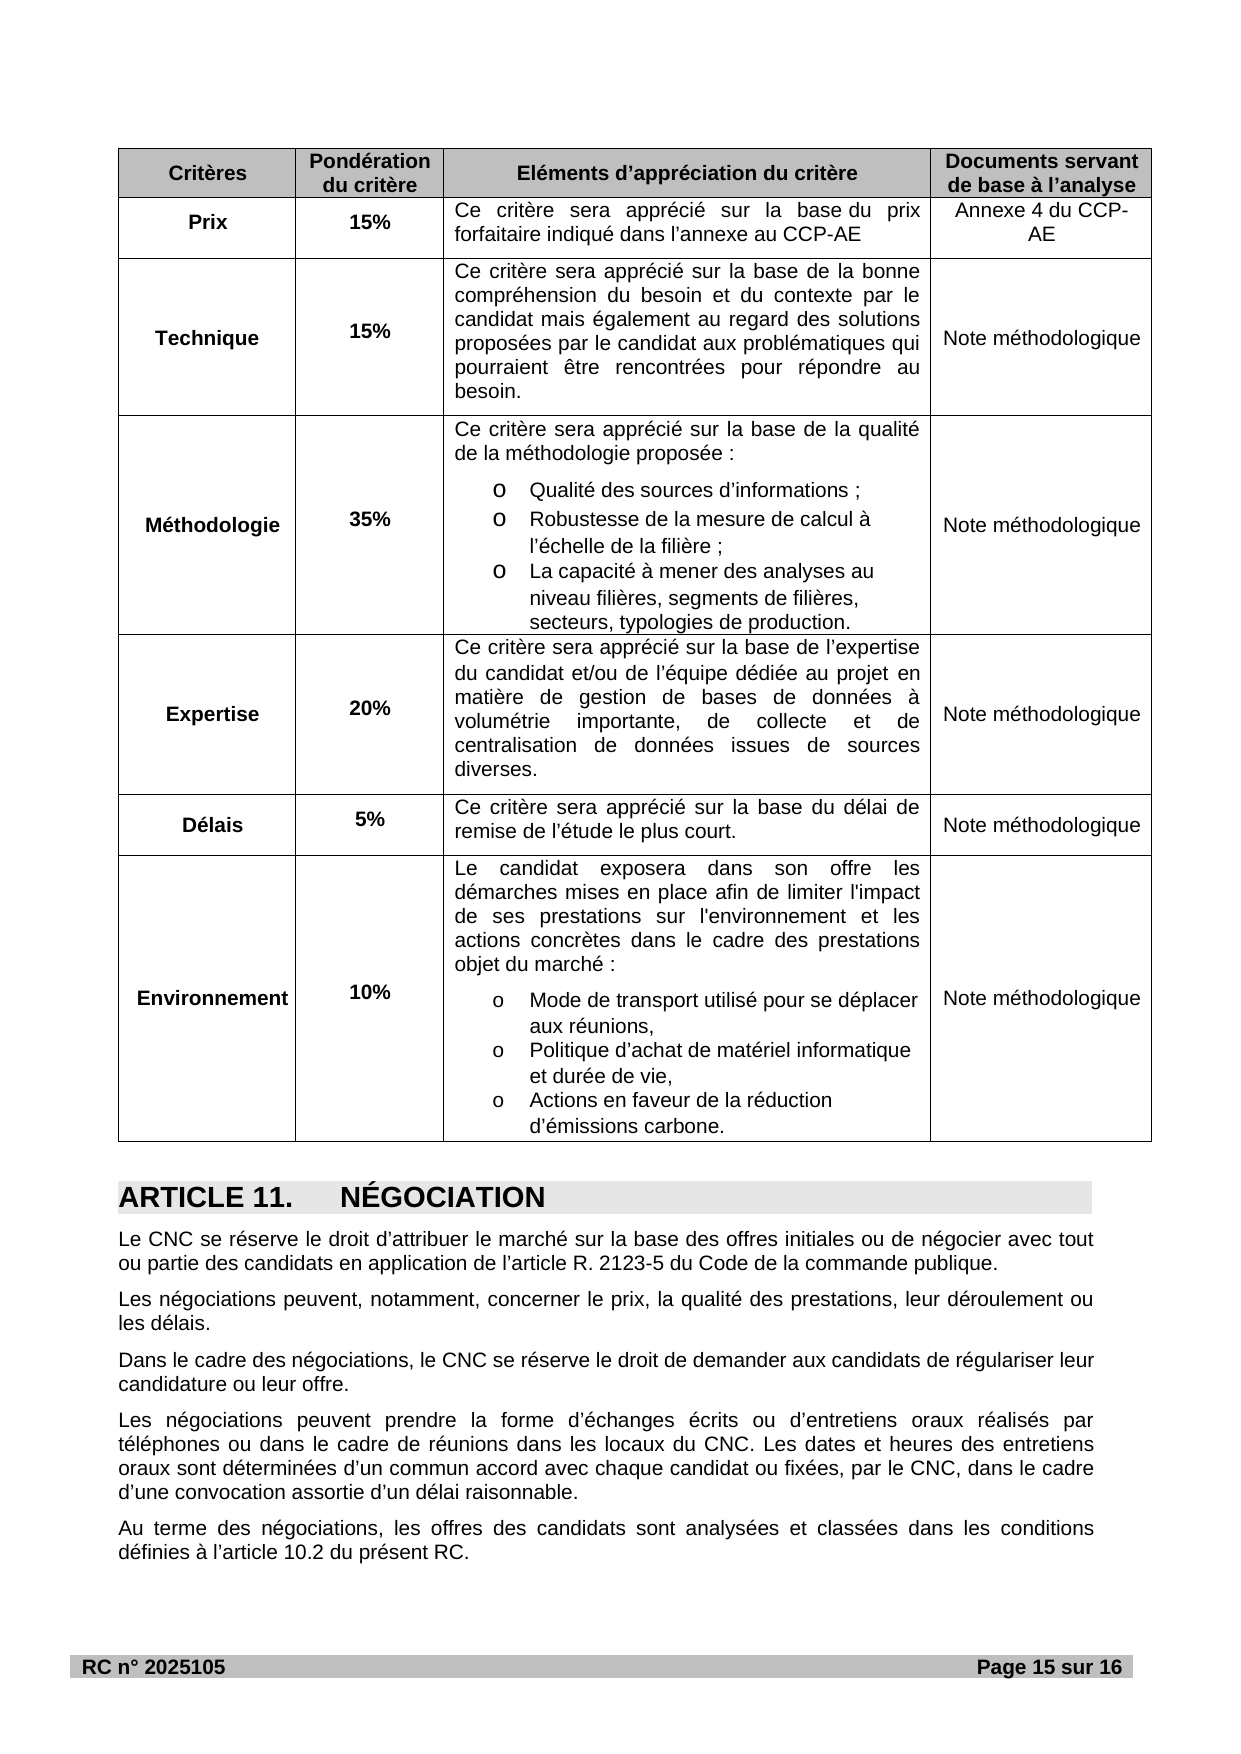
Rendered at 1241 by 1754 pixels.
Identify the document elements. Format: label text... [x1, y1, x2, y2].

table_cell 15% [296, 259, 443, 415]
table_cell 5% [296, 795, 443, 855]
table_cell Ce critère sera apprécié sur la base de la bonne compréhension du besoin et du contexte par le candidat mais également au regard des solutions proposées par le candidat aux problématiques qui pourraient être rencontrées pour répondre au besoin. [444, 259, 930, 415]
list Négociation [118, 1181, 1092, 1214]
table_cell Note méthodologique [931, 259, 1151, 415]
table_cell Délais [119, 795, 295, 855]
table_cell 10% [296, 856, 443, 1141]
table_cell Note méthodologique [931, 635, 1151, 793]
table_cell 35% [296, 416, 443, 634]
table_cell Note méthodologique [931, 795, 1151, 855]
table_cell Ce critère sera apprécié sur la base du prix forfaitaire indiqué dans l’annexe au CCP-AE [444, 198, 930, 258]
table_cell Prix [119, 198, 295, 258]
table_header Pondération du critère [296, 149, 443, 197]
text Au terme des négociations, les offres des candidats sont analysées et classées dans les conditions définies à l’article 10.2 du présent RC. [118, 1516, 1095, 1564]
table_cell Note méthodologique [931, 856, 1151, 1141]
table_cell Technique [119, 259, 295, 415]
table_header Documents servant de base à l’analyse [931, 149, 1151, 197]
text Les négociations peuvent prendre la forme d’échanges écrits ou d’entretiens oraux réalisés par téléphones ou dans le cadre de réunions dans les locaux du CNC. Les dates et heures des entretiens oraux sont déterminées d’un commun accord avec chaque candidat ou fixées, par le CNC, dans le cadre d’une convocation assortie d’un délai raisonnable. [118, 1408, 1095, 1504]
text Les négociations peuvent, notamment, concerner le prix, la qualité des prestations, leur déroulement ou les délais. [118, 1287, 1095, 1335]
table_cell Ce critère sera apprécié sur la base de l’expertise du candidat et/ou de l’équipe dédiée au projet en matière de gestion de bases de données à volumétrie importante, de collecte et de centralisation de données issues de sources diverses. [444, 635, 930, 793]
table_cell Le candidat exposera dans son offre les démarches mises en place afin de limiter l'impact de ses prestations sur l'environnement et les actions concrètes dans le cadre des prestations objet du marché : Mode de transport utilisé pour se déplacer aux réunions, Politique d’achat de matériel informatique et durée de vie, Actions en faveur de la réduction d’émissions carbone. [444, 856, 930, 1141]
table_header Eléments d’appréciation du critère [444, 149, 930, 197]
table_cell Environnement [119, 856, 295, 1141]
text Le CNC se réserve le droit d’attribuer le marché sur la base des offres initiales ou de négocier avec tout ou partie des candidats en application de l’article R. 2123-5 du Code de la commande publique. [118, 1227, 1095, 1274]
table_cell Ce critère sera apprécié sur la base de la qualité de la méthodologie proposée : Qualité des sources d’informations ; Robustesse de la mesure de calcul à l’échelle de la filière ; La capacité à mener des analyses au niveau filières, segments de filières, secteurs, typologies de production. [444, 416, 930, 634]
table_cell Méthodologie [119, 416, 295, 634]
table_cell Annexe 4 du CCP-AE [931, 198, 1151, 258]
table_cell 15% [296, 198, 443, 258]
table_cell Expertise [119, 635, 295, 793]
table_cell Ce critère sera apprécié sur la base du délai de remise de l’étude le plus court. [444, 795, 930, 855]
table_header Critères [119, 149, 295, 197]
table_cell 20% [296, 635, 443, 793]
text Dans le cadre des négociations, le CNC se réserve le droit de demander aux candidats de régulariser leur candidature ou leur offre. [118, 1347, 1095, 1395]
table_cell Note méthodologique [931, 416, 1151, 634]
